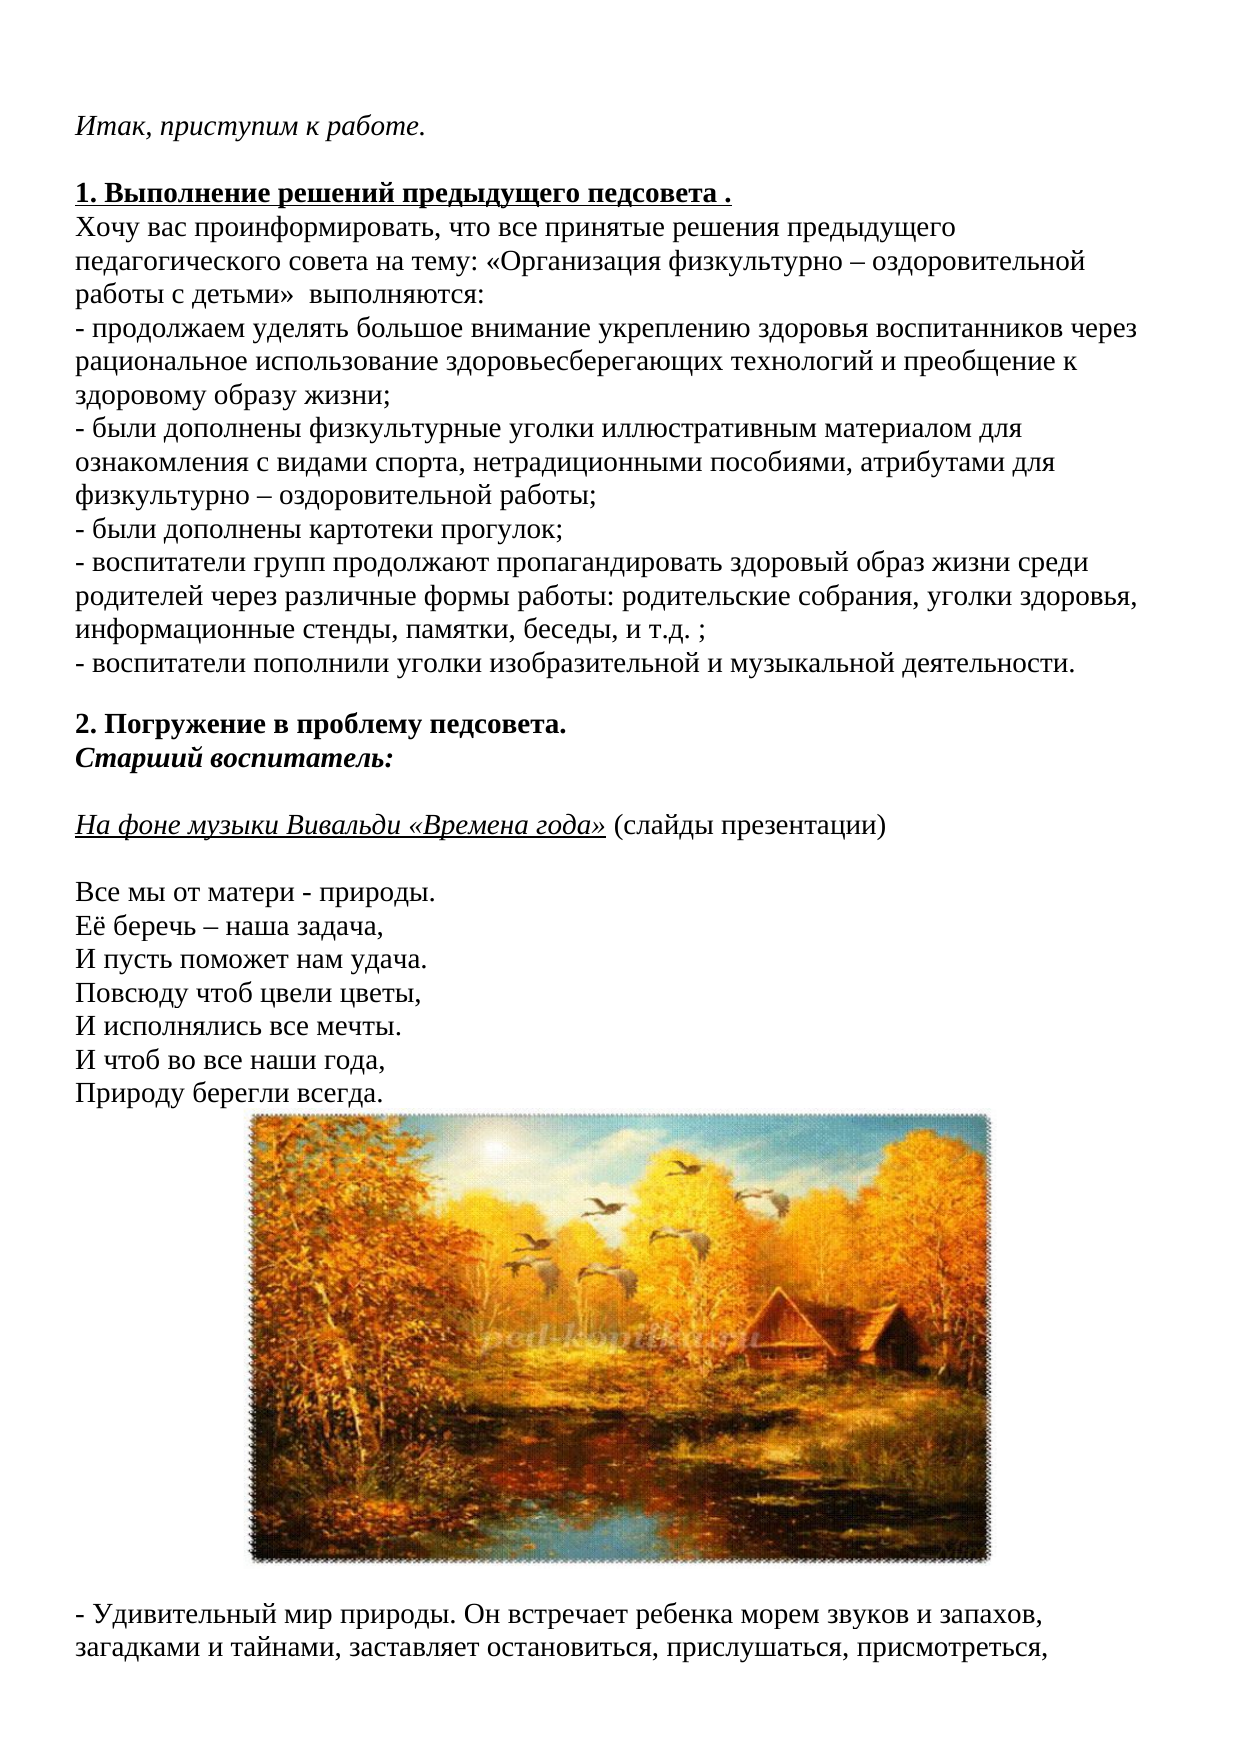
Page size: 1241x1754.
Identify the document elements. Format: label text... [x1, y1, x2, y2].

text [75, 1568, 1165, 1663]
text - продолжаем уделять большое внимание укреплению здоровья воспитанников через рациональное использование здоровьесберегающих технологий и преобщение к здоровому образу жизни; [75, 310, 1165, 410]
text - воспитатели групп продолжают пропагандировать здоровый образ жизни среди родителей через различные формы работы: родительские собрания, уголки здоровья, информационные стенды, памятки, беседы, и т.д. ; [75, 544, 1165, 645]
text Старший воспитатель: На фоне музыки Вивальди «Времена года» (слайды презентации) Все мы от матери - природы. Её беречь – наша задача, И пусть поможет нам удача. Повсюду чтоб цвели цветы, И исполнялись все мечты. И чтоб во все наши года, Природу берегли всегда. [75, 740, 1165, 1109]
text Итак, приступим к работе. 1. Выполнение решений предыдущего педсовета . Хочу вас проинформировать, что все принятые решения предыдущего педагогического совета на тему: «Организация физкультурно – оздоровительной работы с детьми» выполняются: [75, 75, 1165, 310]
text - были дополнены картотеки прогулок; [75, 511, 1165, 544]
picture [243, 1108, 997, 1569]
text - воспитатели пополнили уголки изобразительной и музыкальной деятельности. 2. Погружение в проблему педсовета. [75, 645, 1165, 740]
text - были дополнены физкультурные уголки иллюстративным материалом для ознакомления с видами спорта, нетрадиционными пособиями, атрибутами для физкультурно – оздоровительной работы; [75, 410, 1165, 511]
